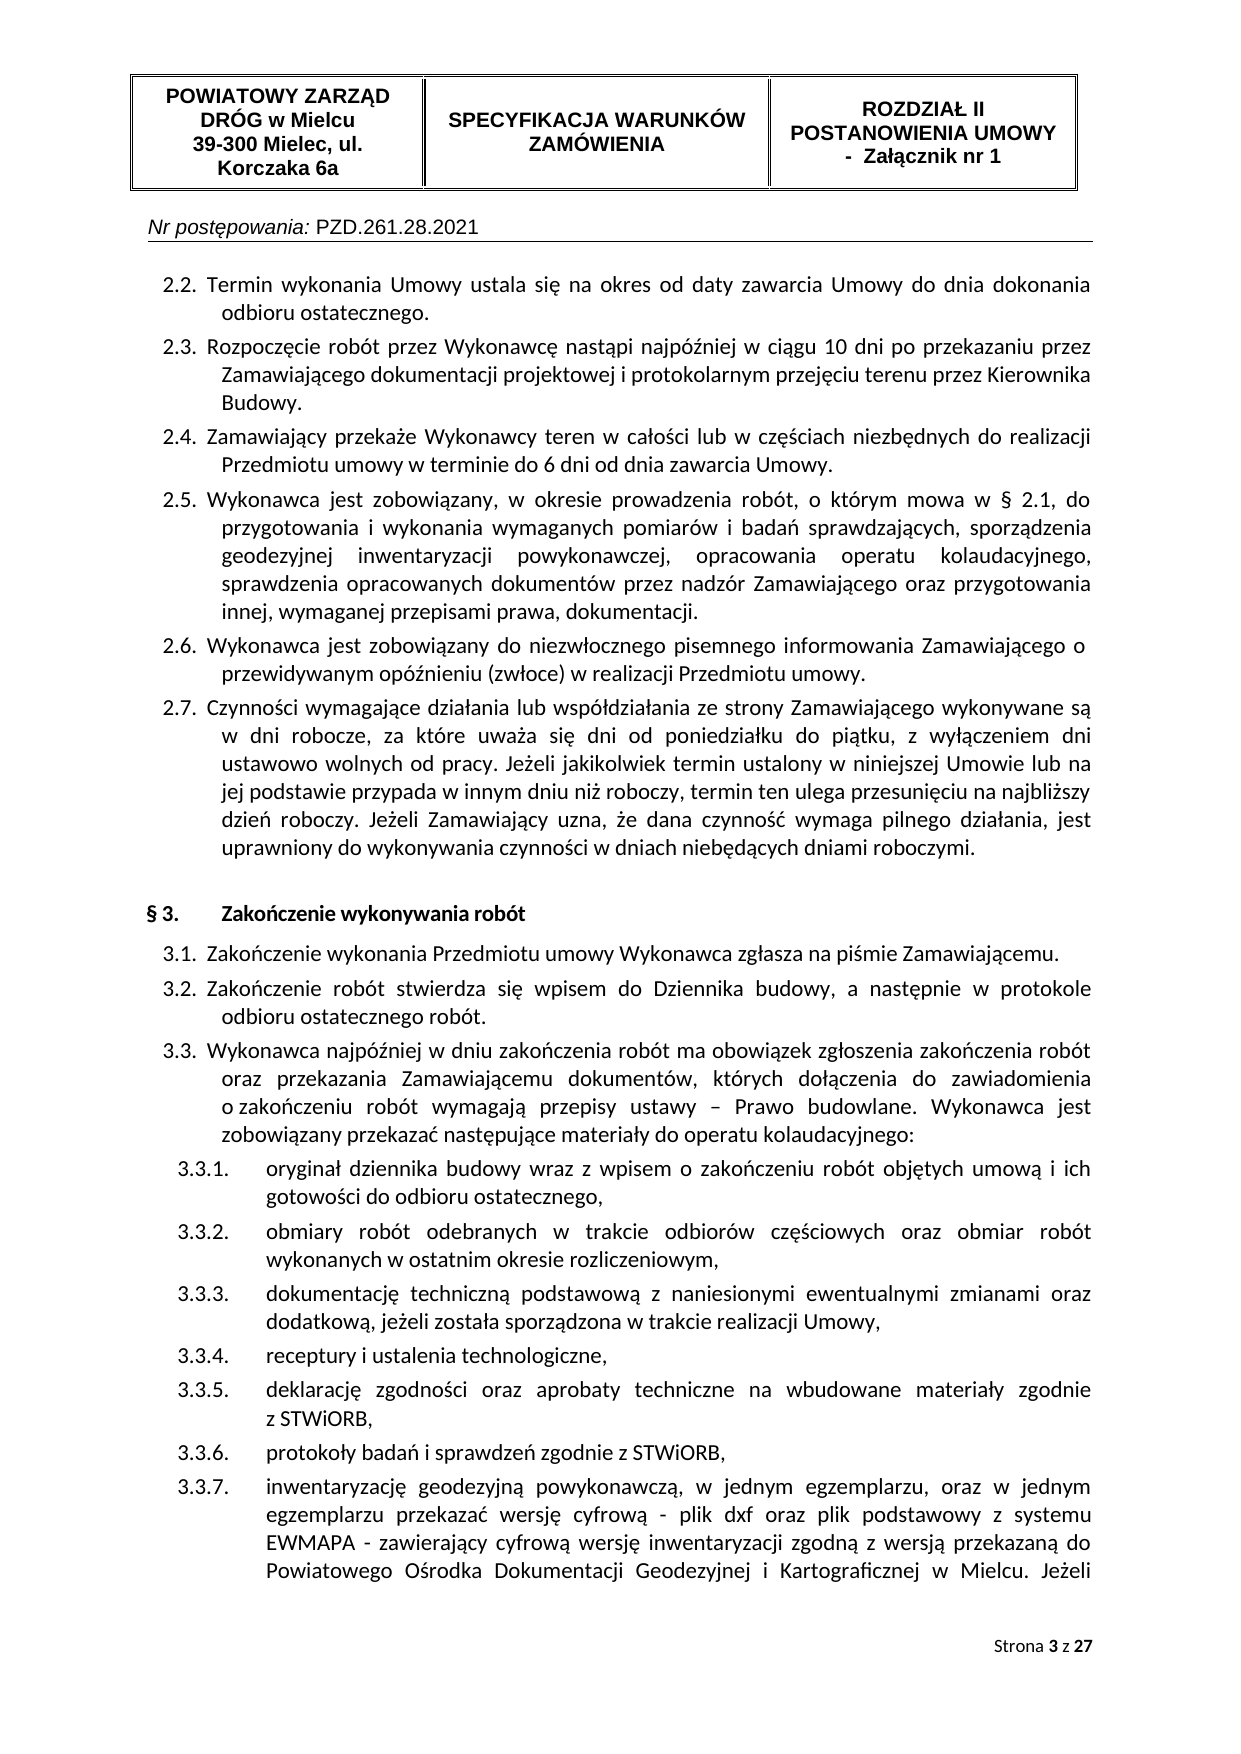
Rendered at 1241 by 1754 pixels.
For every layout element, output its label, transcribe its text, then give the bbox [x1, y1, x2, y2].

subtitle Wykonawca jest zobowiązany, w okresie prowadzenia robót, o którym mowa w § 2.1, do przygotowania i wykonania wymaganych pomiarów i badań sprawdzających, sporządzenia geodezyjnej inwentaryzacji powykonawczej, opracowania operatu kolaudacyjnego, sprawdzenia opracowanych dokumentów przez nadzór Zamawiającego oraz przygotowania innej, wymaganej przepisami prawa, dokumentacji. [162, 485, 1093, 625]
subtitle Czynności wymagające działania lub współdziałania ze strony Zamawiającego wykonywane są w dni robocze, za które uważa się dni od poniedziałku do piątku, z wyłączeniem dni ustawowo wolnych od pracy. Jeżeli jakikolwiek termin ustalony w niniejszej Umowie lub na jej podstawie przypada w innym dniu niż roboczy, termin ten ulega przesunięciu na najbliższy dzień roboczy. Jeżeli Zamawiający uzna, że dana czynność wymaga pilnego działania, jest uprawniony do wykonywania czynności w dniach niebędących dniami roboczymi. [162, 693, 1093, 862]
subtitle Wykonawca najpóźniej w dniu zakończenia robót ma obowiązek zgłoszenia zakończenia robót oraz przekazania Zamawiającemu dokumentów, których dołączenia do zawiadomienia o zakończeniu robót wymagają przepisy ustawy – Prawo budowlane. Wykonawca jest zobowiązany przekazać następujące materiały do operatu kolaudacyjnego: [162, 1036, 1093, 1148]
subtitle Wykonawca jest zobowiązany do niezwłocznego pisemnego informowania Zamawiającego o przewidywanym opóźnieniu (zwłoce) w realizacji Przedmiotu umowy. [162, 631, 1093, 687]
subtitle Termin wykonania Umowy ustala się na okres od daty zawarcia Umowy do dnia dokonania odbioru ostatecznego. [162, 270, 1093, 326]
subtitle Zamawiający przekaże Wykonawcy teren w całości lub w częściach niezbędnych do realizacji Przedmiotu umowy w terminie do 6 dni od dnia zawarcia Umowy. [162, 422, 1093, 478]
subtitle Zakończenie robót stwierdza się wpisem do Dziennika budowy, a następnie w protokole odbioru ostatecznego robót. [162, 974, 1093, 1030]
subtitle receptury i ustalenia technologiczne, [177, 1341, 1093, 1369]
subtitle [177, 1472, 1093, 1584]
subtitle dokumentację techniczną podstawową z naniesionymi ewentualnymi zmianami oraz dodatkową, jeżeli została sporządzona w trakcie realizacji Umowy, [177, 1279, 1093, 1335]
subtitle Zakończenie wykonania Przedmiotu umowy Wykonawca zgłasza na piśmie Zamawiającemu. [162, 939, 1093, 968]
subtitle obmiary robót odebranych w trakcie odbiorów częściowych oraz obmiar robót wykonanych w ostatnim okresie rozliczeniowym, [177, 1217, 1093, 1273]
subtitle protokoły badań i sprawdzeń zgodnie z STWiORB, [177, 1438, 1093, 1466]
subtitle oryginał dziennika budowy wraz z wpisem o zakończeniu robót objętych umową i ich gotowości do odbioru ostatecznego, [177, 1154, 1093, 1211]
subtitle deklarację zgodności oraz aprobaty techniczne na wbudowane materiały zgodnie z STWiORB, [177, 1376, 1093, 1432]
subtitle Rozpoczęcie robót przez Wykonawcę nastąpi najpóźniej w ciągu 10 dni po przekazaniu przez Zamawiającego dokumentacji projektowej i protokolarnym przejęciu terenu przez Kierownika Budowy. [162, 332, 1093, 416]
subtitle Zakończenie wykonywania robót [162, 899, 1093, 927]
